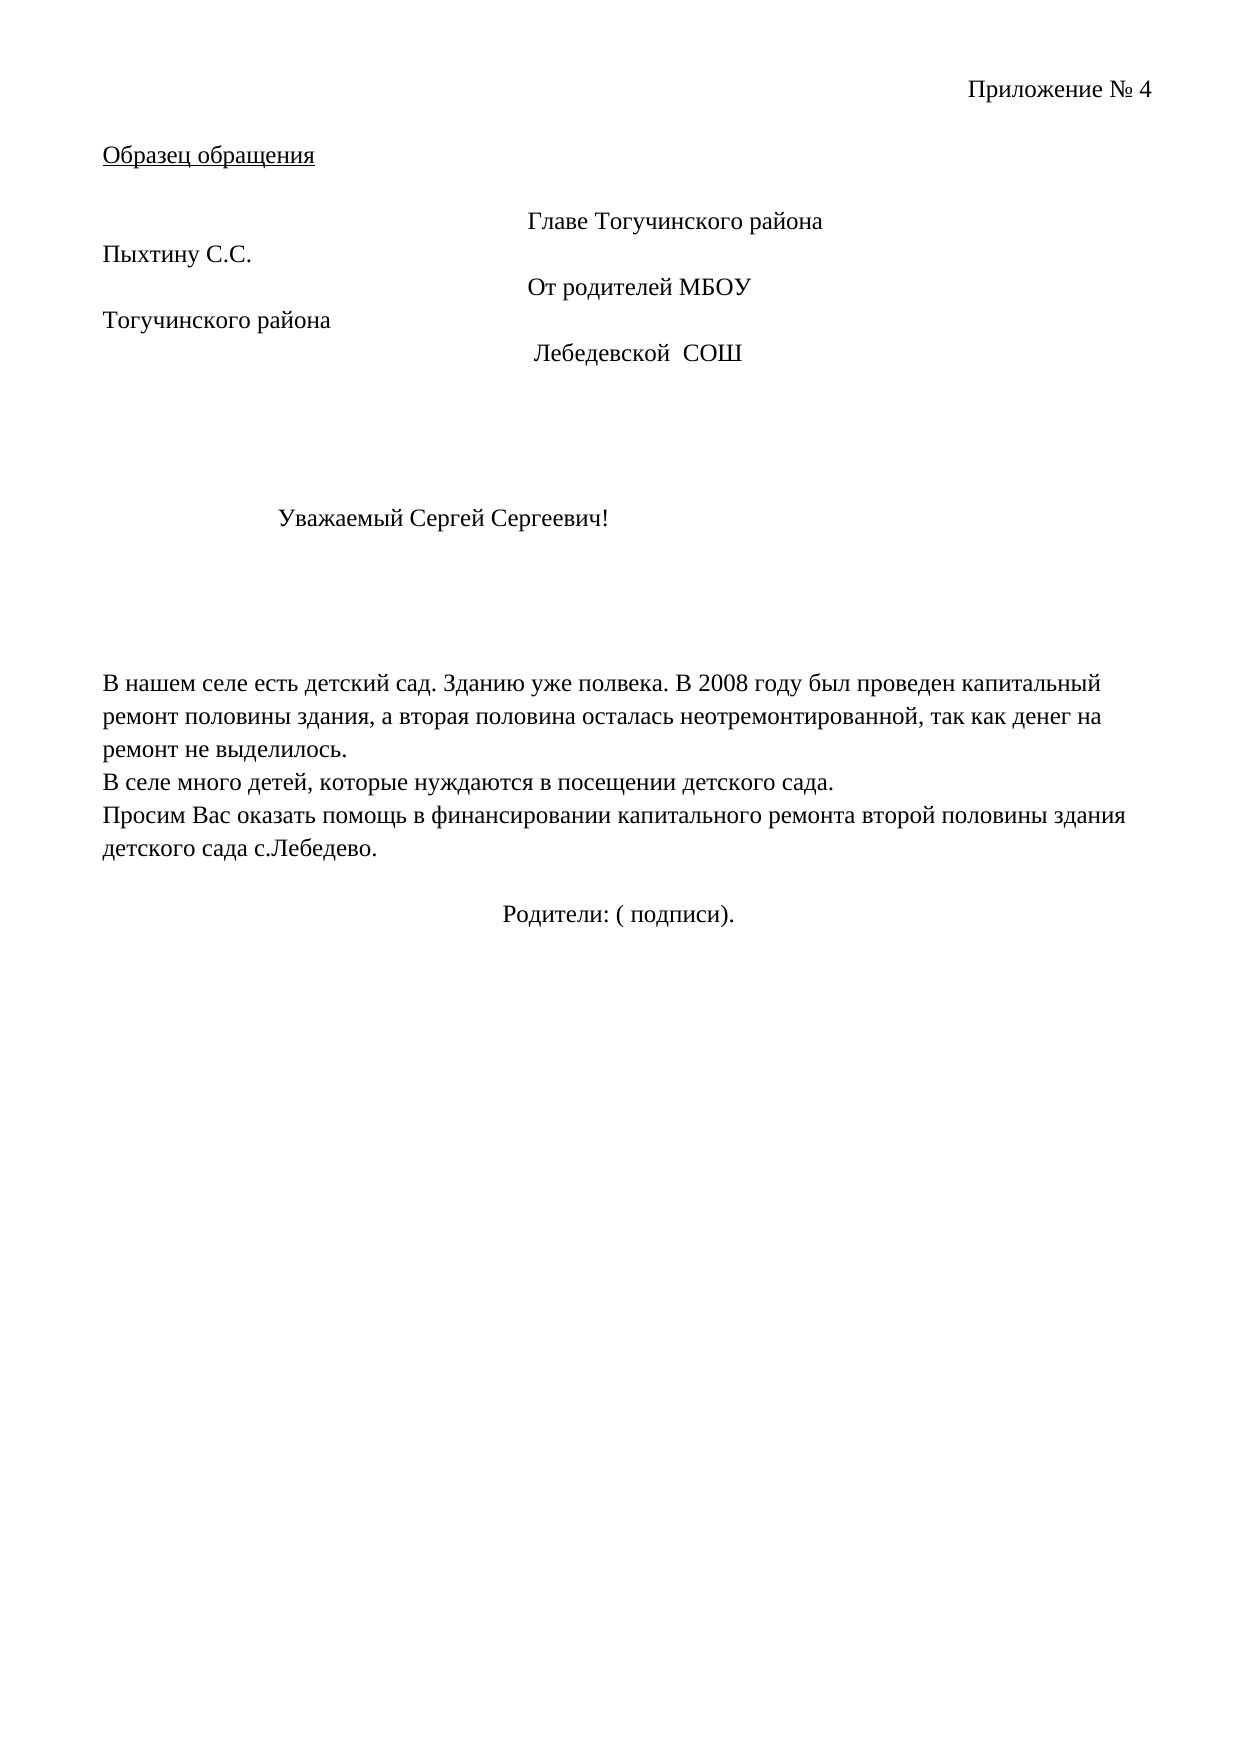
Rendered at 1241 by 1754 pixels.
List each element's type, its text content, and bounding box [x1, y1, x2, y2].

text Тогучинского района [102, 305, 1152, 334]
text Приложение № 4 [102, 74, 1152, 103]
text Образец обращения [102, 140, 1152, 169]
text В нашем селе есть детский сад. Зданию уже полвека. В 2008 году был проведен капитальный ремонт половины здания, а вторая половина осталась неотремонтированной, так как денег на ремонт не выделилось. [102, 668, 1152, 763]
text Просим Вас оказать помощь в финансировании капитального ремонта второй половины здания детского сада с.Лебедево. [102, 800, 1152, 862]
text В селе много детей, которые нуждаются в посещении детского сада. [102, 767, 1152, 796]
text Пыхтину С.С. [102, 239, 1152, 268]
text От родителей МБОУ [102, 272, 1152, 301]
text Лебедевской СОШ [102, 338, 1152, 367]
text Уважаемый Сергей Сергеевич! [102, 503, 1152, 532]
text Родители: ( подписи). [102, 899, 1152, 928]
text Главе Тогучинского района [102, 206, 1152, 235]
